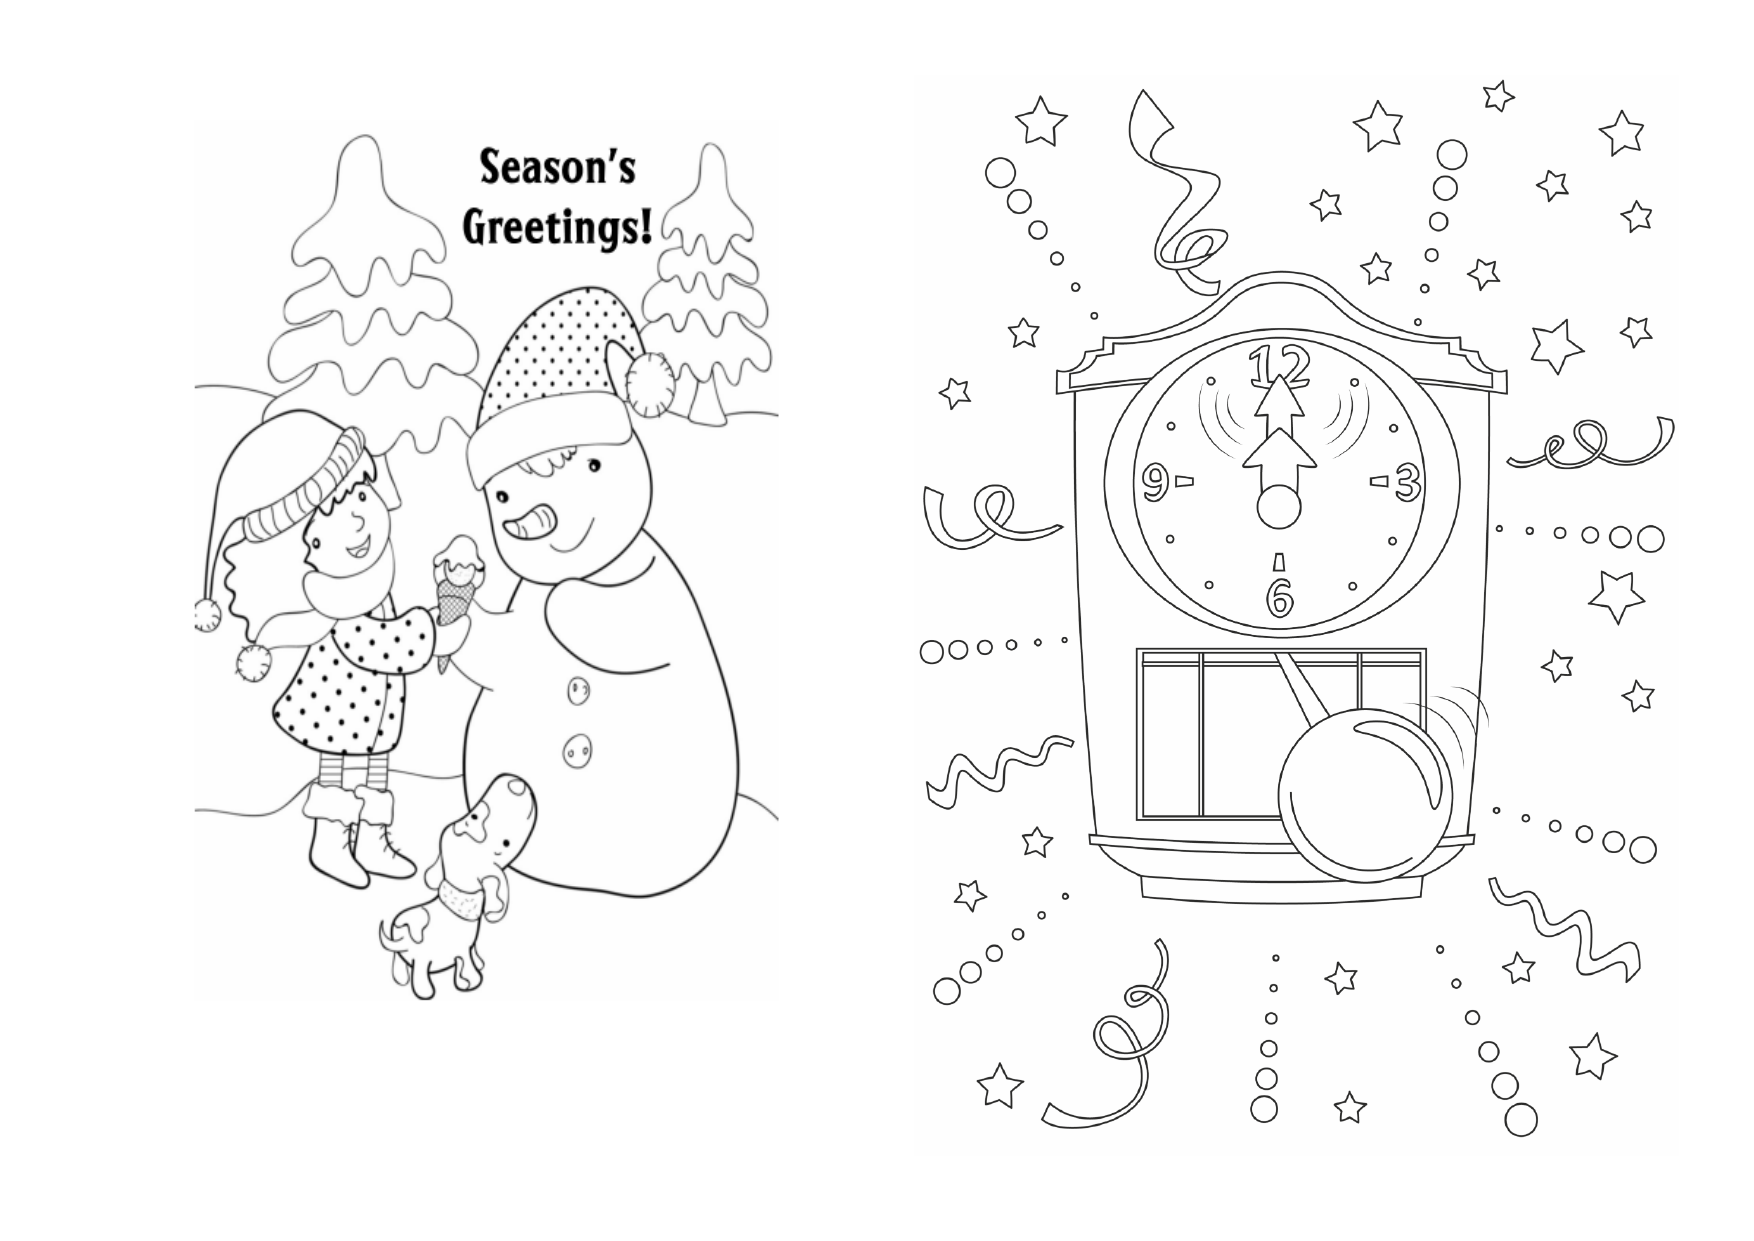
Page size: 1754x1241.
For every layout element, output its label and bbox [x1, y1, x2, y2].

picture [75, 75, 808, 1022]
